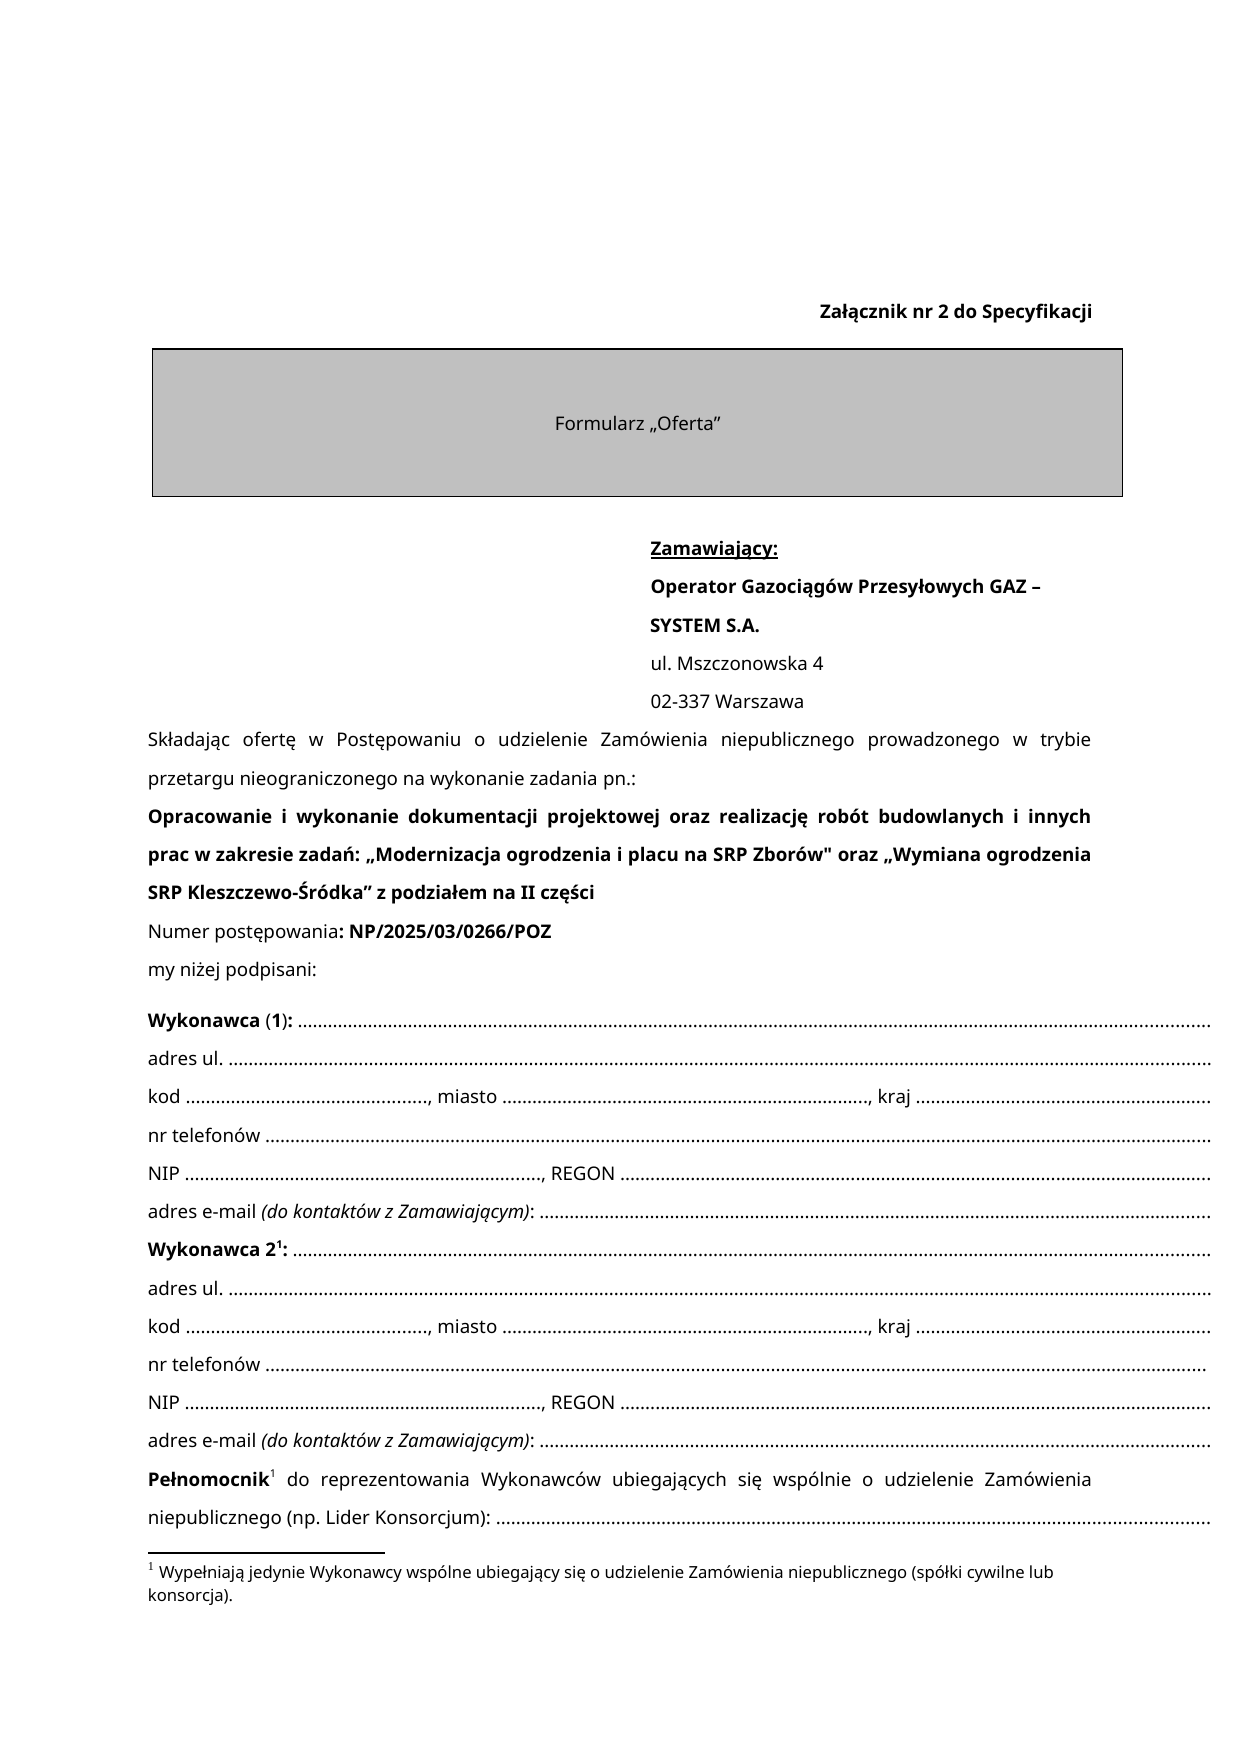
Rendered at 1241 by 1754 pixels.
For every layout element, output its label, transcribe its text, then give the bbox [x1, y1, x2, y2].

text Pełnomocnik1 do reprezentowania Wykonawców ubiegających się wspólnie o udzielenie Zamówienia niepublicznego (np. Lider Konsorcjum): [148, 1466, 1092, 1530]
text nr telefonów [148, 1351, 1092, 1377]
text 02-337 Warszawa [650, 688, 1092, 714]
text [148, 1428, 1092, 1453]
text my niżej podpisani: [148, 956, 1092, 982]
text Zamawiający: [650, 536, 1092, 561]
text Wykonawca (1): [148, 1007, 1092, 1033]
text adres ul. [148, 1275, 1092, 1300]
text Operator Gazociągów Przesyłowych GAZ – SYSTEM S.A. [650, 574, 1092, 638]
text adres ul. [148, 1045, 1092, 1071]
text kod , miasto , kraj [148, 1313, 1092, 1338]
text Wykonawca 2: [148, 1237, 1092, 1262]
text nr telefonów [148, 1122, 1092, 1147]
text Składając ofertę w Postępowaniu o udzielenie Zamówienia niepublicznego prowadzonego w trybie przetargu nieograniczonego na wykonanie zadania pn.: [148, 727, 1092, 791]
text Numer postępowania: NP/2025/03/0266/POZ [148, 918, 1092, 943]
text adres e-mail (do kontaktów z Zamawiającym): [148, 1198, 1092, 1224]
text Załącznik nr 2 do Specyfikacji [148, 298, 1092, 323]
text NIP , REGON [148, 1160, 1092, 1186]
text NIP , REGON [148, 1389, 1092, 1415]
text Opracowanie i wykonanie dokumentacji projektowej oraz realizację robót budowlanych i innych prac w zakresie zadań: „Modernizacja ogrodzenia i placu na SRP Zborów" oraz „Wymiana ogrodzenia SRP Kleszczewo-Śródka” z podziałem na II części [148, 803, 1092, 905]
table_header Formularz „Oferta” [153, 350, 1122, 496]
text kod , miasto , kraj [148, 1084, 1092, 1109]
text ul. Mszczonowska 4 [650, 650, 1092, 676]
